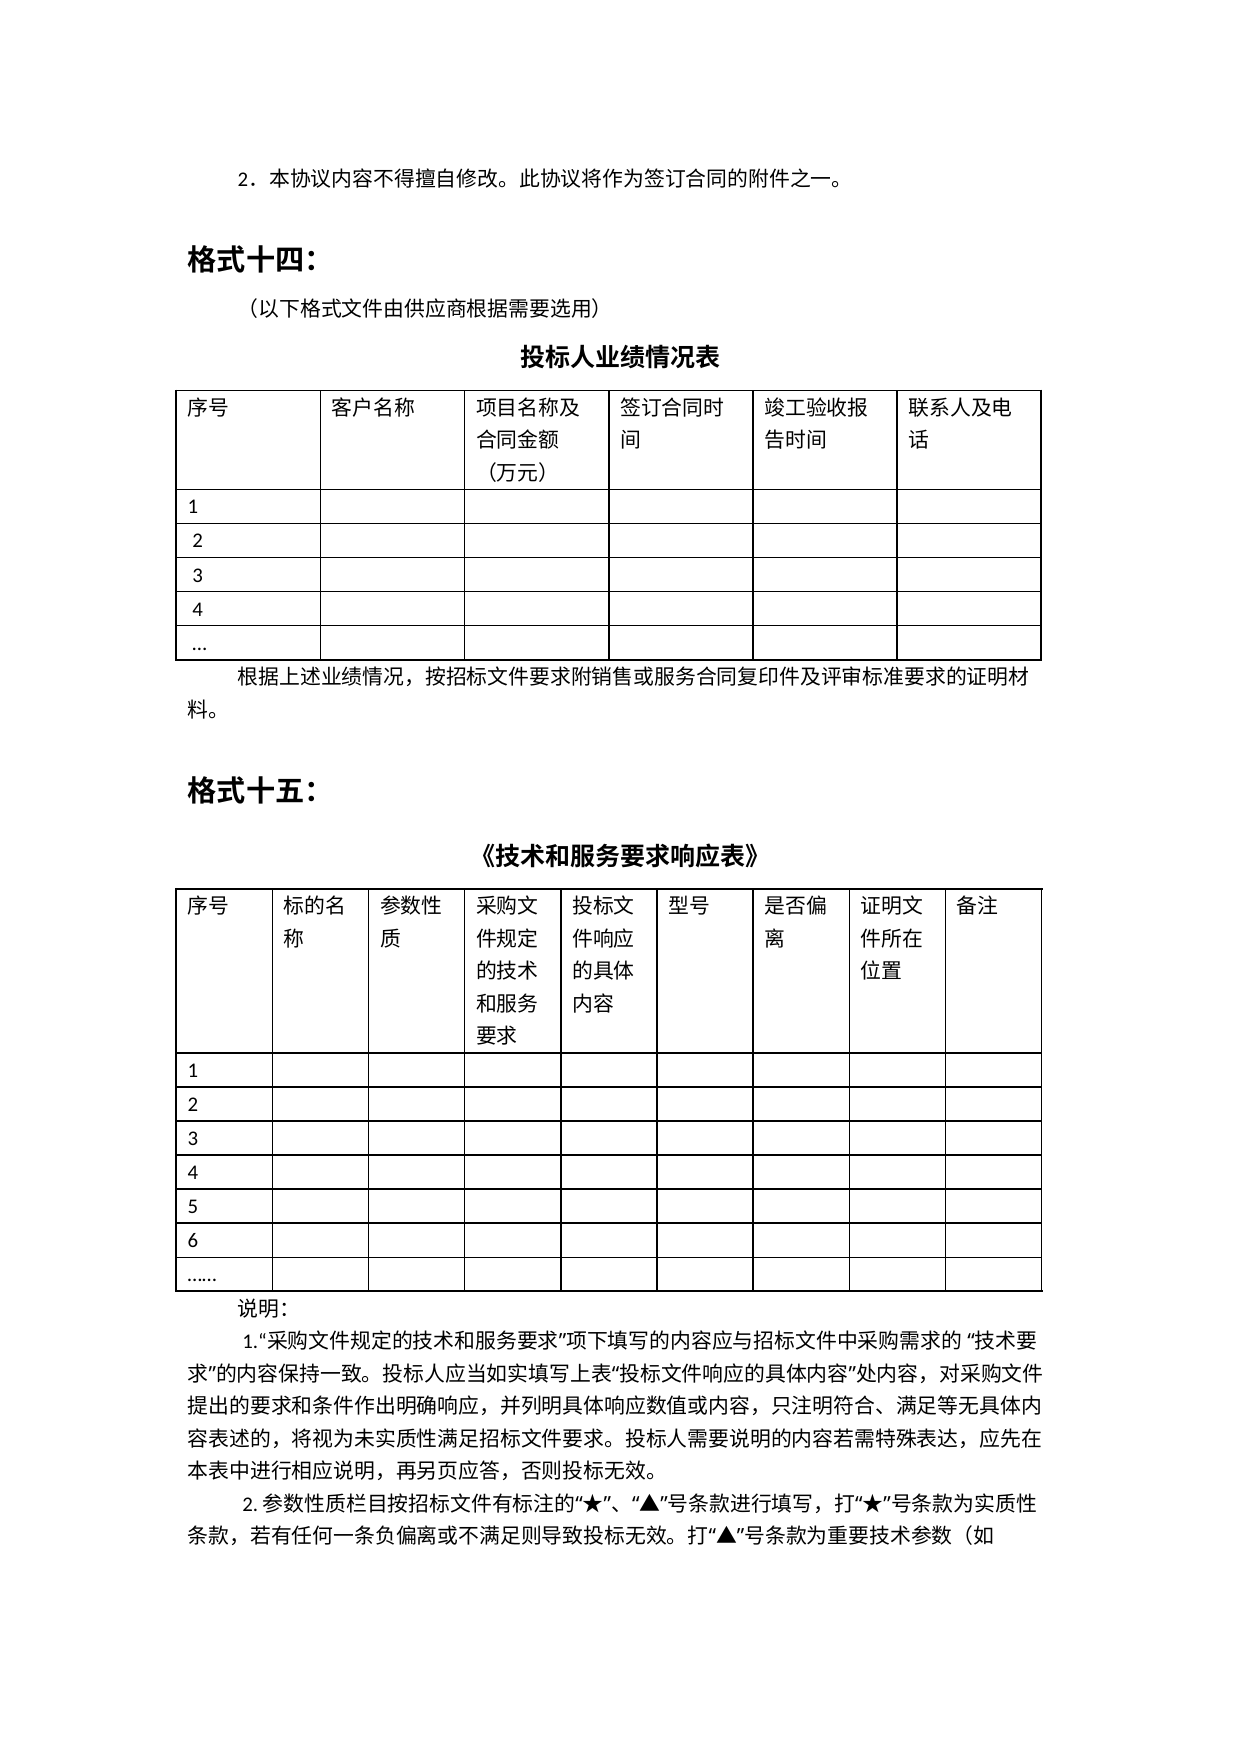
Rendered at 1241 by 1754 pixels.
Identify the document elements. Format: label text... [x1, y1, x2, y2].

table_cell [369, 1224, 464, 1256]
table_cell [465, 1122, 560, 1154]
table_cell [465, 490, 608, 523]
table_cell [754, 1190, 849, 1222]
table_cell [562, 1054, 656, 1086]
table_cell [658, 1258, 752, 1290]
table_cell [850, 1088, 945, 1120]
table_cell [273, 1088, 368, 1120]
table_cell [898, 490, 1040, 523]
table_cell [321, 558, 464, 591]
table_cell 1 [177, 1054, 272, 1086]
table_cell [850, 1054, 945, 1086]
table_cell [946, 1224, 1041, 1256]
table_cell 6 [177, 1224, 272, 1256]
table_cell [273, 1224, 368, 1256]
table_cell 5 [177, 1190, 272, 1222]
table_header 参数性质 [369, 890, 464, 1052]
table_cell [562, 1156, 656, 1188]
table_cell [946, 1258, 1041, 1290]
table_cell [610, 490, 752, 523]
table_cell [754, 558, 896, 591]
table_header 投标文件响应的具体内容 [562, 890, 656, 1052]
table_cell [562, 1088, 656, 1120]
table_cell [465, 1054, 560, 1086]
table_cell …… [177, 1258, 272, 1290]
table_header 项目名称及合同金额（万元） [465, 391, 608, 488]
table_cell [754, 1088, 849, 1120]
table_cell [369, 1054, 464, 1086]
text 2．本协议内容不得擅自修改。此协议将作为签订合同的附件之一。 [187, 162, 1053, 194]
table_cell [898, 558, 1040, 591]
table_cell [658, 1224, 752, 1256]
table_cell [754, 1258, 849, 1290]
table_cell [465, 1258, 560, 1290]
table_cell [754, 1156, 849, 1188]
table_cell [465, 558, 608, 591]
table_cell 3 [177, 1122, 272, 1154]
table_cell [850, 1156, 945, 1188]
table_cell [850, 1224, 945, 1256]
table_header 采购文件规定的技术和服务要求 [465, 890, 560, 1052]
table_cell [369, 1156, 464, 1188]
table_cell [610, 558, 752, 591]
table_cell 2 [177, 1088, 272, 1120]
table_cell [465, 1224, 560, 1256]
table_cell [321, 490, 464, 523]
table_cell [754, 1054, 849, 1086]
table_cell [562, 1190, 656, 1222]
table_cell [658, 1190, 752, 1222]
table_cell [273, 1258, 368, 1290]
table_cell [850, 1190, 945, 1222]
table_cell [658, 1054, 752, 1086]
table_cell … [177, 626, 320, 659]
table_cell [321, 524, 464, 557]
table_cell [369, 1122, 464, 1154]
table_cell [754, 626, 896, 659]
table_cell [946, 1088, 1041, 1120]
table_cell [273, 1054, 368, 1086]
table_cell [562, 1224, 656, 1256]
table_cell [369, 1258, 464, 1290]
table_cell 4 [177, 1156, 272, 1188]
table_header 备注 [946, 890, 1041, 1052]
table_cell [754, 524, 896, 557]
text 《技术和服务要求响应表》 [187, 823, 1053, 888]
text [187, 1487, 1053, 1552]
table_cell [273, 1190, 368, 1222]
table_cell [898, 592, 1040, 625]
table_cell [658, 1122, 752, 1154]
table_cell [465, 524, 608, 557]
table_header 证明文件所在位置 [850, 890, 945, 1052]
table_cell [273, 1122, 368, 1154]
text 投标人业绩情况表 [187, 324, 1053, 389]
table_header 签订合同时间 [610, 391, 752, 488]
table_cell [658, 1088, 752, 1120]
text 格式十四： [187, 227, 1053, 292]
table_cell [273, 1156, 368, 1188]
text 1.“采购文件规定的技术和服务要求”项下填写的内容应与招标文件中采购需求的 “技术要求”的内容保持一致。投标人应当如实填写上表“投标文件响应的具体内容”处内容，对采购文件提出的要求和条件作出明确响应，并列明具体响应数值或内容，只注明符合、满足等无具体内容表述的，将视为未实质性满足招标文件要求。投标人需要说明的内容若需特殊表达，应先在本表中进行相应说明，再另页应答，否则投标无效。 [187, 1324, 1053, 1487]
table_cell [946, 1190, 1041, 1222]
table_cell [369, 1088, 464, 1120]
table_header 竣工验收报告时间 [754, 391, 896, 488]
table_header 客户名称 [321, 391, 464, 488]
table_cell 1 [177, 490, 320, 523]
table_cell [465, 592, 608, 625]
table_cell [754, 1122, 849, 1154]
table_cell 4 [177, 592, 320, 625]
table_cell [465, 1190, 560, 1222]
table_cell [898, 524, 1040, 557]
table_cell [562, 1258, 656, 1290]
table_cell [898, 626, 1040, 659]
table_cell [946, 1156, 1041, 1188]
table_cell [610, 592, 752, 625]
text 格式十五： [187, 758, 1053, 823]
table_cell [610, 524, 752, 557]
table_header 型号 [658, 890, 752, 1052]
table_header 序号 [177, 391, 320, 488]
table_cell [754, 490, 896, 523]
table_cell [946, 1122, 1041, 1154]
table_header 序号 [177, 890, 272, 1052]
table_header 标的名称 [273, 890, 368, 1052]
table_header 联系人及电话 [898, 391, 1040, 488]
table_cell 3 [177, 558, 320, 591]
text （以下格式文件由供应商根据需要选用） [187, 292, 1053, 324]
table_cell 2 [177, 524, 320, 557]
table_cell [754, 592, 896, 625]
table_cell [465, 626, 608, 659]
table_cell [321, 592, 464, 625]
table_cell [946, 1054, 1041, 1086]
table_header 是否偏离 [754, 890, 849, 1052]
text 说明： [187, 1292, 1053, 1324]
table_cell [465, 1156, 560, 1188]
table_cell [610, 626, 752, 659]
table_cell [850, 1258, 945, 1290]
table_cell [562, 1122, 656, 1154]
text 根据上述业绩情况，按招标文件要求附销售或服务合同复印件及评审标准要求的证明材料。 [187, 660, 1053, 725]
table_cell [850, 1122, 945, 1154]
table_cell [754, 1224, 849, 1256]
table_cell [369, 1190, 464, 1222]
table_cell [321, 626, 464, 659]
table_cell [465, 1088, 560, 1120]
table_cell [658, 1156, 752, 1188]
